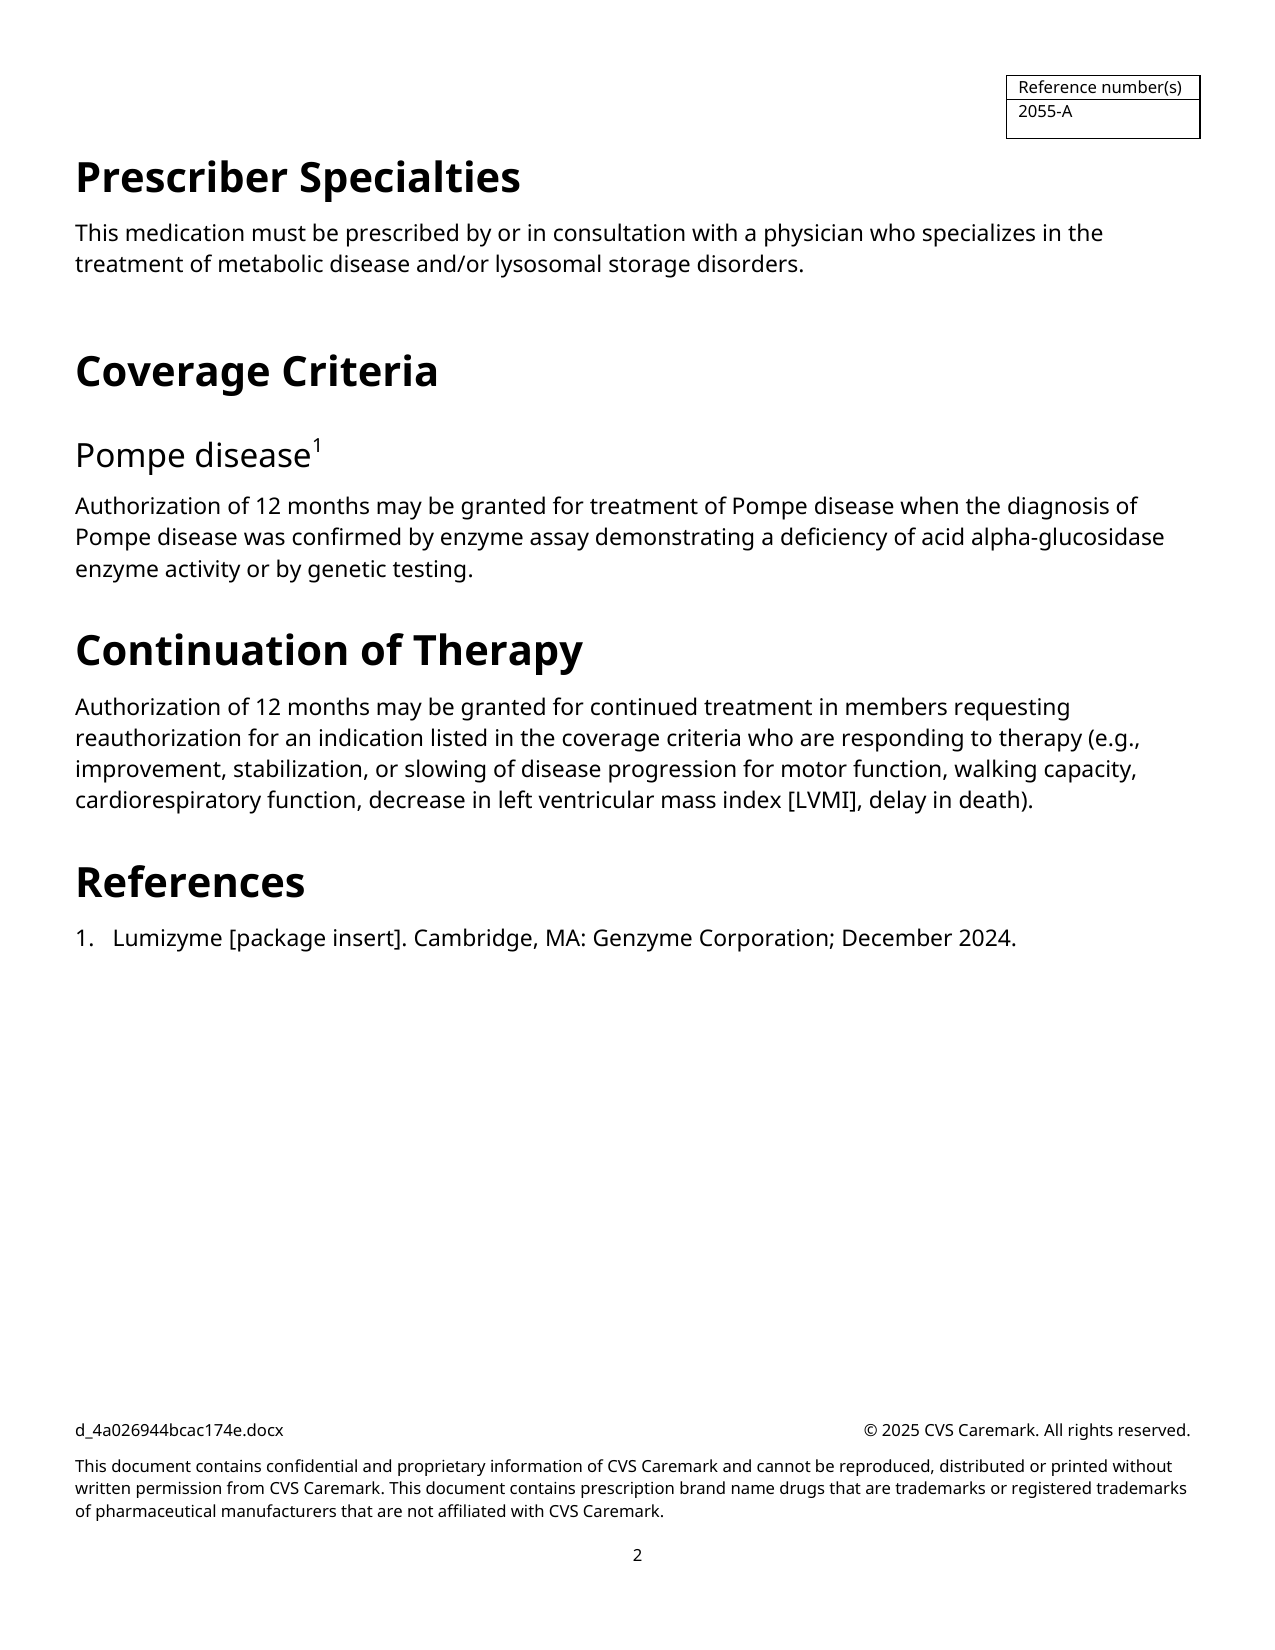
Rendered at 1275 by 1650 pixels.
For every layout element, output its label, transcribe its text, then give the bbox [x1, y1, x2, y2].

subtitle Continuation of Therapy [75, 621, 1200, 678]
subtitle Prescriber Specialties [75, 148, 1200, 204]
text Authorization of 12 months may be granted for treatment of Pompe disease when the diagnosis of Pompe disease was confirmed by enzyme assay demonstrating a deficiency of acid alpha-glucosidase enzyme activity or by genetic testing. [75, 490, 1200, 584]
subtitle Coverage Criteria [75, 342, 1200, 399]
text Lumizyme [package insert]. Cambridge, MA: Genzyme Corporation; December 2024. [75, 922, 1200, 953]
subtitle References [75, 853, 1200, 910]
text This medication must be prescribed by or in consultation with a physician who specializes in the treatment of metabolic disease and/or lysosomal storage disorders. [75, 217, 1200, 279]
subtitle Pompe disease1 [75, 432, 1200, 477]
text Authorization of 12 months may be granted for continued treatment in members requesting reauthorization for an indication listed in the coverage criteria who are responding to therapy (e.g., improvement, stabilization, or slowing of disease progression for motor function, walking capacity, cardiorespiratory function, decrease in left ventricular mass index [LVMI], delay in death). [75, 691, 1200, 816]
